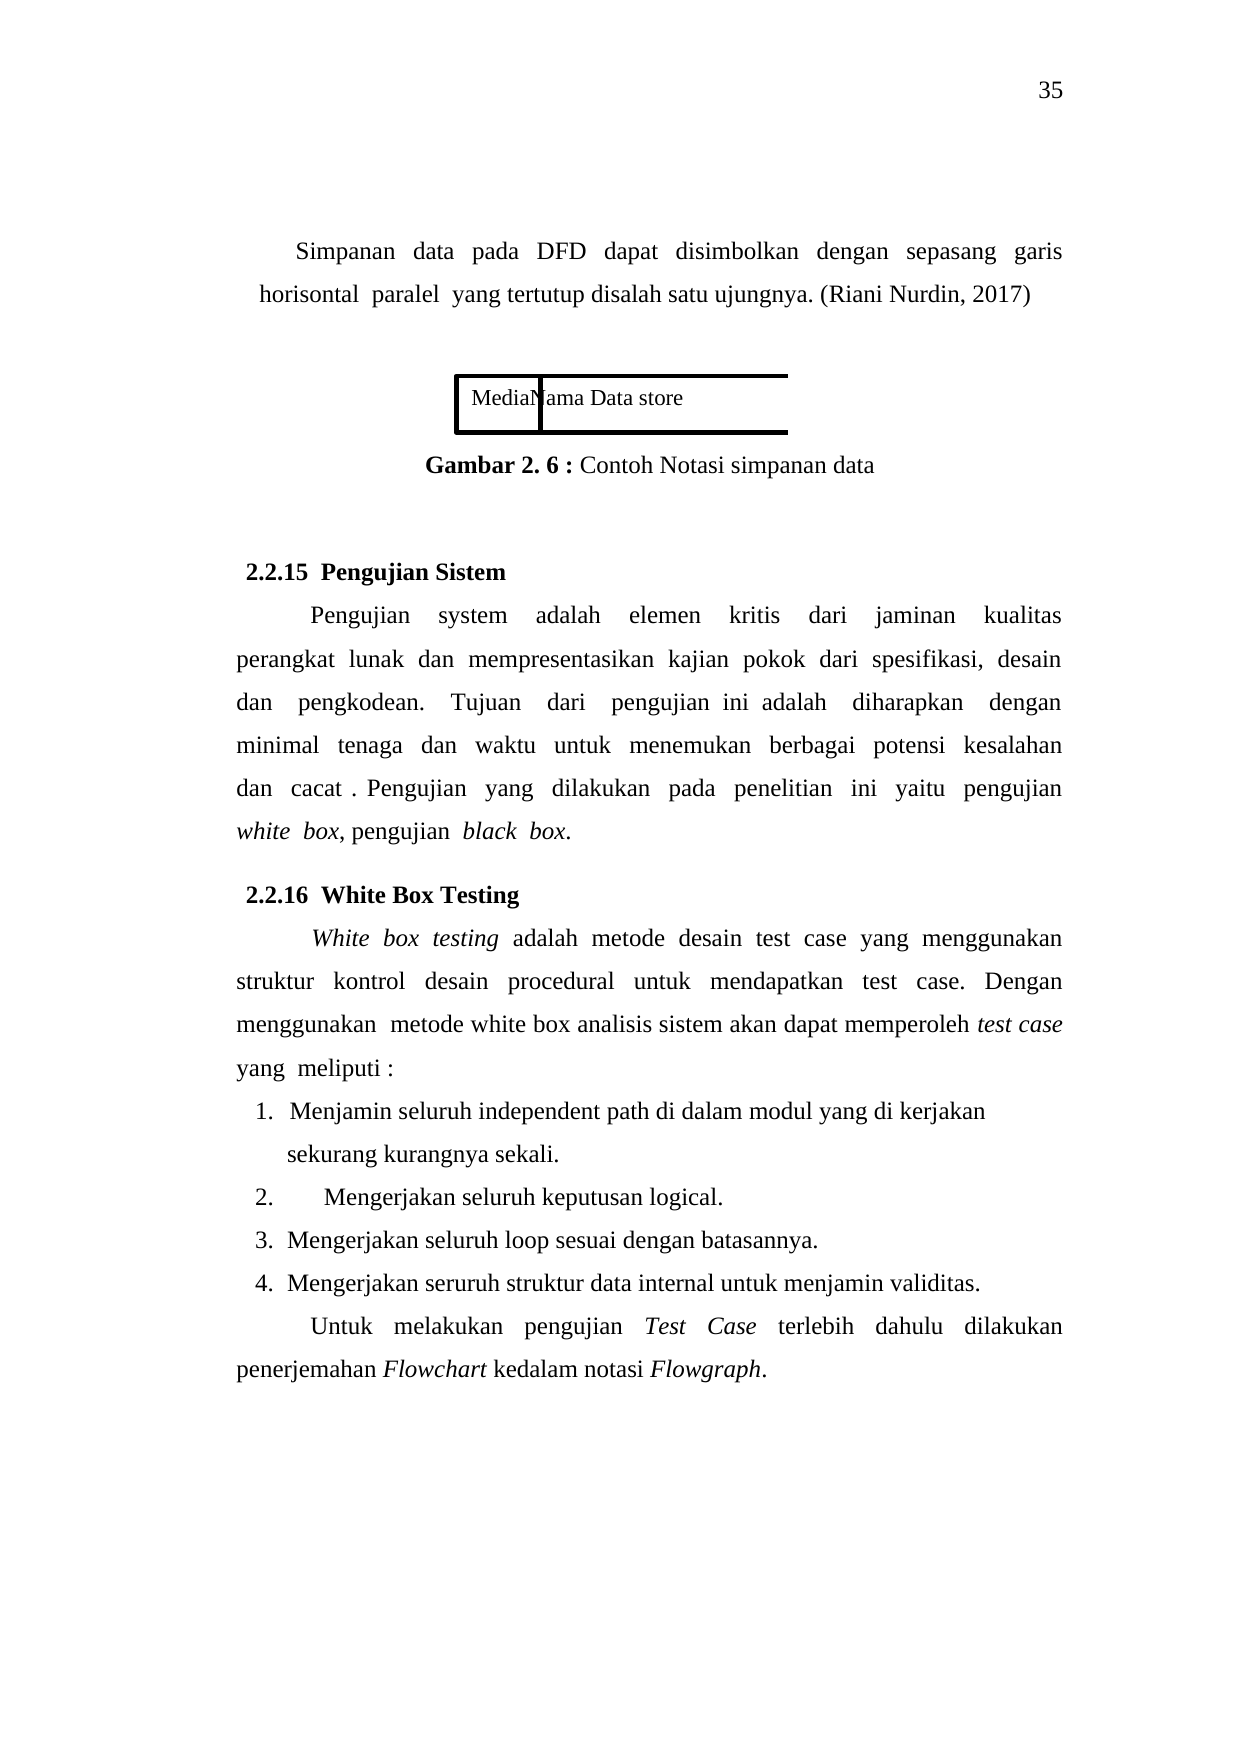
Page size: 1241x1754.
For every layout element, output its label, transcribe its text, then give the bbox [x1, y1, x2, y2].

subtitle White Box Testing [246, 880, 1063, 909]
list Mengerjakan seruruh struktur data internal untuk menjamin validitas. [255, 1268, 1063, 1297]
list Menjamin seluruh independent path di dalam modul yang di kerjakan [255, 1096, 1063, 1124]
text Untuk melakukan pengujian Test Case terlebih dahulu dilakukan penerjemahan Flowchart kedalam notasi Flowgraph. [236, 1311, 1063, 1383]
list Mengerjakan seluruh loop sesuai dengan batasannya. [255, 1225, 1063, 1254]
subtitle Pengujian Sistem [246, 557, 1063, 586]
text White box testing adalah metode desain test case yang menggunakan struktur kontrol desain procedural untuk mendapatkan test case. Dengan menggunakan metode white box analisis sistem akan dapat memperoleh test case yang meliputi : [236, 923, 1063, 1081]
list sekurang kurangnya sekali. [236, 1139, 1063, 1168]
text Gambar 2. 6 : Contoh Notasi simpanan data [236, 450, 1063, 479]
list Pengujian system adalah elemen kritis dari jaminan kualitas perangkat lunak dan mempresentasikan kajian pokok dari spesifikasi, desain dan pengkodean. Tujuan dari pengujian ini adalah diharapkan dengan minimal tenaga dan waktu untuk menemukan berbagai potensi kesalahan dan cacat . Pengujian yang dilakukan pada penelitian ini yaitu pengujian white box, pengujian black box. [236, 601, 1063, 845]
text Simpanan data pada DFD dapat disimbolkan dengan sepasang garis horisontal paralel yang tertutup disalah satu ujungnya. (Riani Nurdin, 2017) [259, 236, 1063, 308]
list Mengerjakan seluruh keputusan logical. [255, 1182, 1063, 1211]
